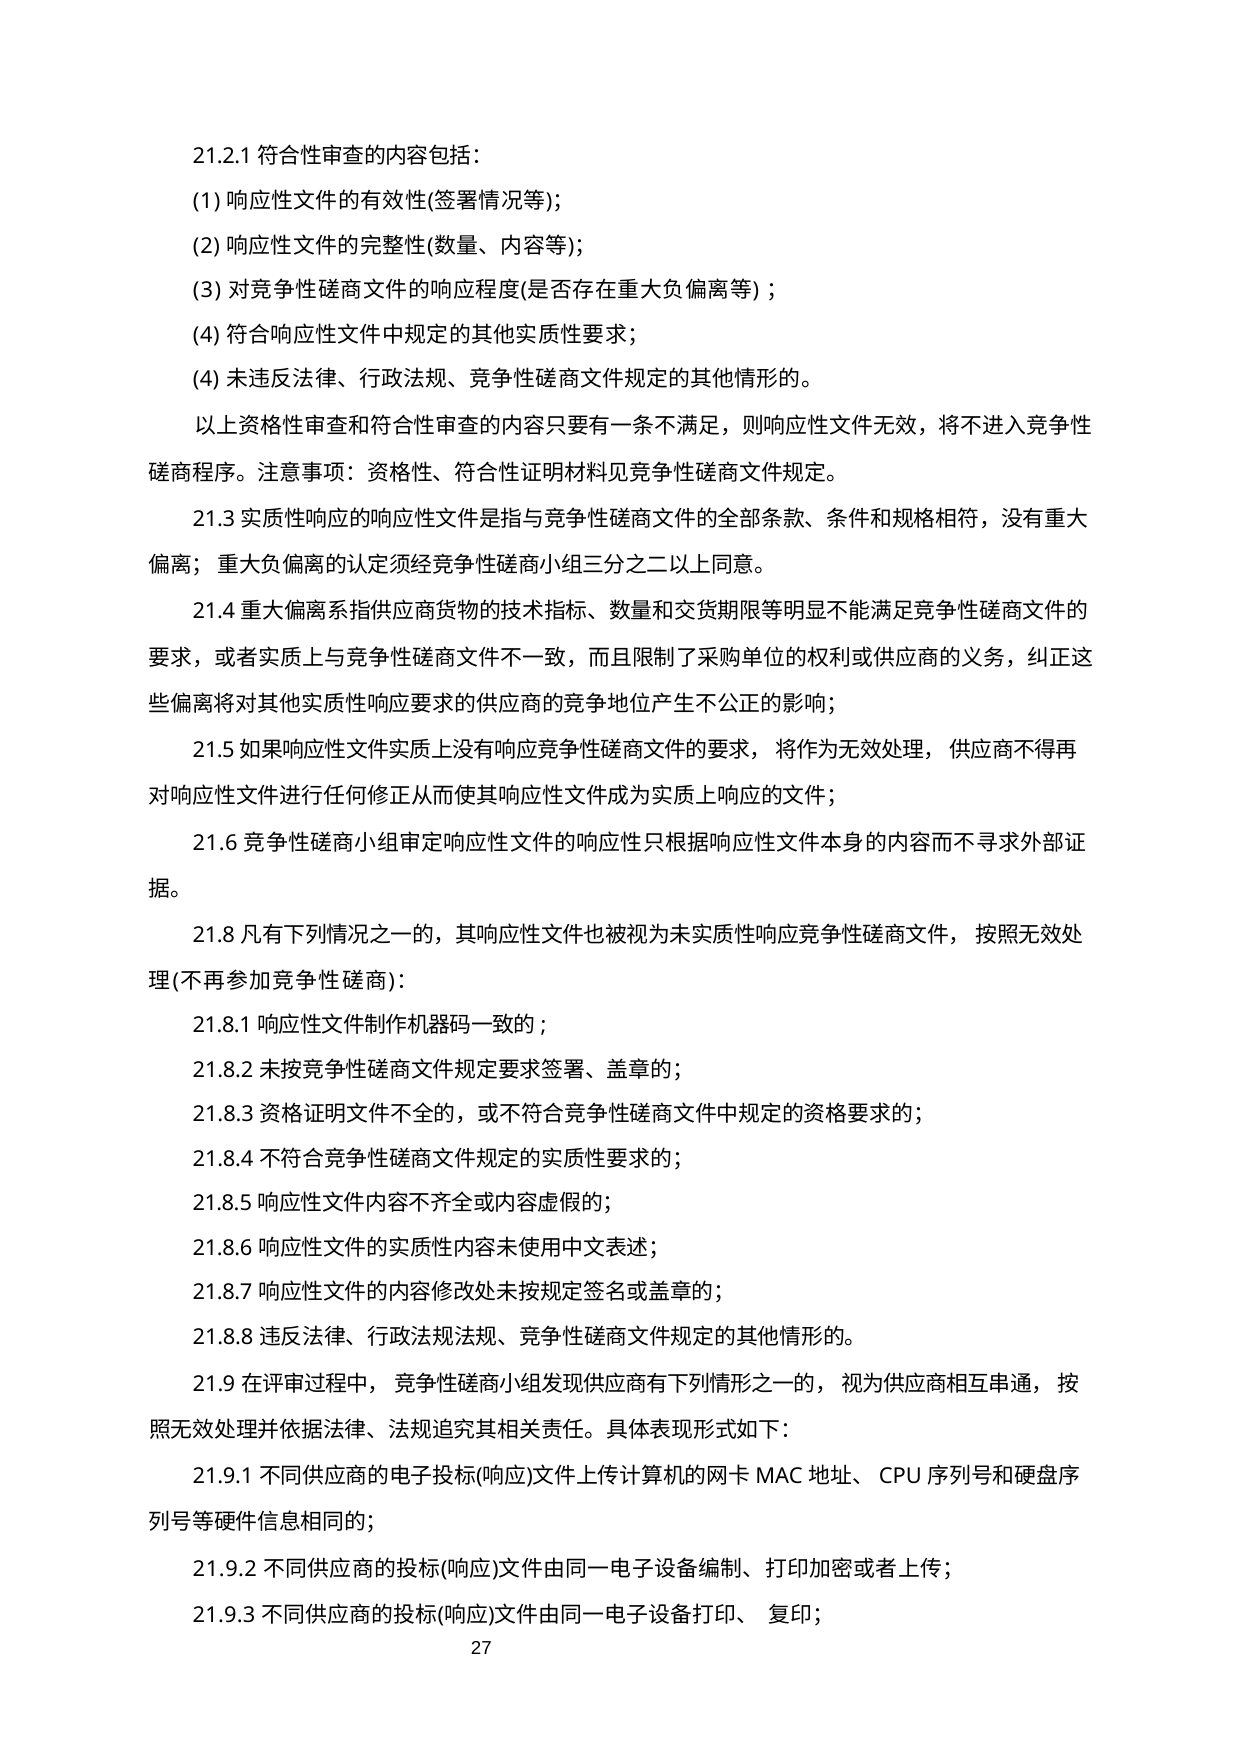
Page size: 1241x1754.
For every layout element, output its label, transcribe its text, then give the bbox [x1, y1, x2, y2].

text 21.8.5 响应性文件内容不齐全或内容虚假的； [192, 1188, 1093, 1216]
text 21.8.4 不符合竞争性磋商文件规定的实质性要求的； [192, 1143, 1093, 1172]
text 21.9 在评审过程中， 竞争性磋商小组发现供应商有下列情形之一的， 视为供应商相互串通， 按 照无效处理并依据法律、法规追究其相关责任。具体表现形式如下： [149, 1366, 1093, 1443]
text 21.2.1 符合性审查的内容包括： [192, 141, 1093, 170]
text (4) 未违反法律、行政法规、竞争性磋商文件规定的其他情形的。 [193, 363, 1093, 392]
text 21.4 重大偏离系指供应商货物的技术指标、数量和交货期限等明显不能满足竞争性磋商文件的 要求，或者实质上与竞争性磋商文件不一致，而且限制了采购单位的权利或供应商的义务，纠正这 些偏离将对其他实质性响应要求的供应商的竞争地位产生不公正的影响； [148, 593, 1093, 717]
text (3) 对竞争性磋商文件的响应程度(是否存在重大负偏离等) ； [193, 274, 1093, 304]
text 21.9.2 不同供应商的投标(响应)文件由同一电子设备编制、打印加密或者上传； 21.9.3 不同供应商的投标(响应)文件由同一电子设备打印、 复印； [192, 1551, 983, 1629]
text 以上资格性审查和符合性审查的内容只要有一条不满足，则响应性文件无效，将不进入竞争性 磋商程序。注意事项：资格性、符合性证明材料见竞争性磋商文件规定。 [148, 408, 1092, 486]
text 21.9.1 不同供应商的电子投标(响应)文件上传计算机的网卡 MAC 地址、 CPU 序列号和硬盘序 列号等硬件信息相同的； [149, 1458, 1093, 1536]
text 21.8.1 响应性文件制作机器码一致的 ; [192, 1010, 1093, 1039]
text 21.8.2 未按竞争性磋商文件规定要求签署、盖章的； [192, 1054, 1093, 1083]
text 21.8.6 响应性文件的实质性内容未使用中文表述； [192, 1232, 1093, 1261]
text 21.8.7 响应性文件的内容修改处未按规定签名或盖章的； [192, 1277, 1093, 1306]
text (2) 响应性文件的完整性(数量、内容等)； [193, 230, 1093, 259]
text (1) 响应性文件的有效性(签署情况等)； [193, 185, 1093, 214]
text (4) 符合响应性文件中规定的其他实质性要求； [193, 319, 1093, 348]
text 21.8.8 违反法律、行政法规法规、竞争性磋商文件规定的其他情形的。 [192, 1321, 1093, 1350]
text 21.6 竞争性磋商小组审定响应性文件的响应性只根据响应性文件本身的内容而不寻求外部证 据。 [148, 824, 1093, 902]
text 21.3 实质性响应的响应性文件是指与竞争性磋商文件的全部条款、条件和规格相符，没有重大 偏离； 重大负偏离的认定须经竞争性磋商小组三分之二以上同意。 [148, 501, 1093, 579]
text 21.8.3 资格证明文件不全的，或不符合竞争性磋商文件中规定的资格要求的； [192, 1099, 1093, 1127]
text 21.8 凡有下列情况之一的，其响应性文件也被视为未实质性响应竞争性磋商文件， 按照无效处 理(不再参加竞争性磋商)： [148, 917, 1093, 995]
text 21.5 如果响应性文件实质上没有响应竞争性磋商文件的要求， 将作为无效处理， 供应商不得再 对响应性文件进行任何修正从而使其响应性文件成为实质上响应的文件； [148, 732, 1093, 810]
